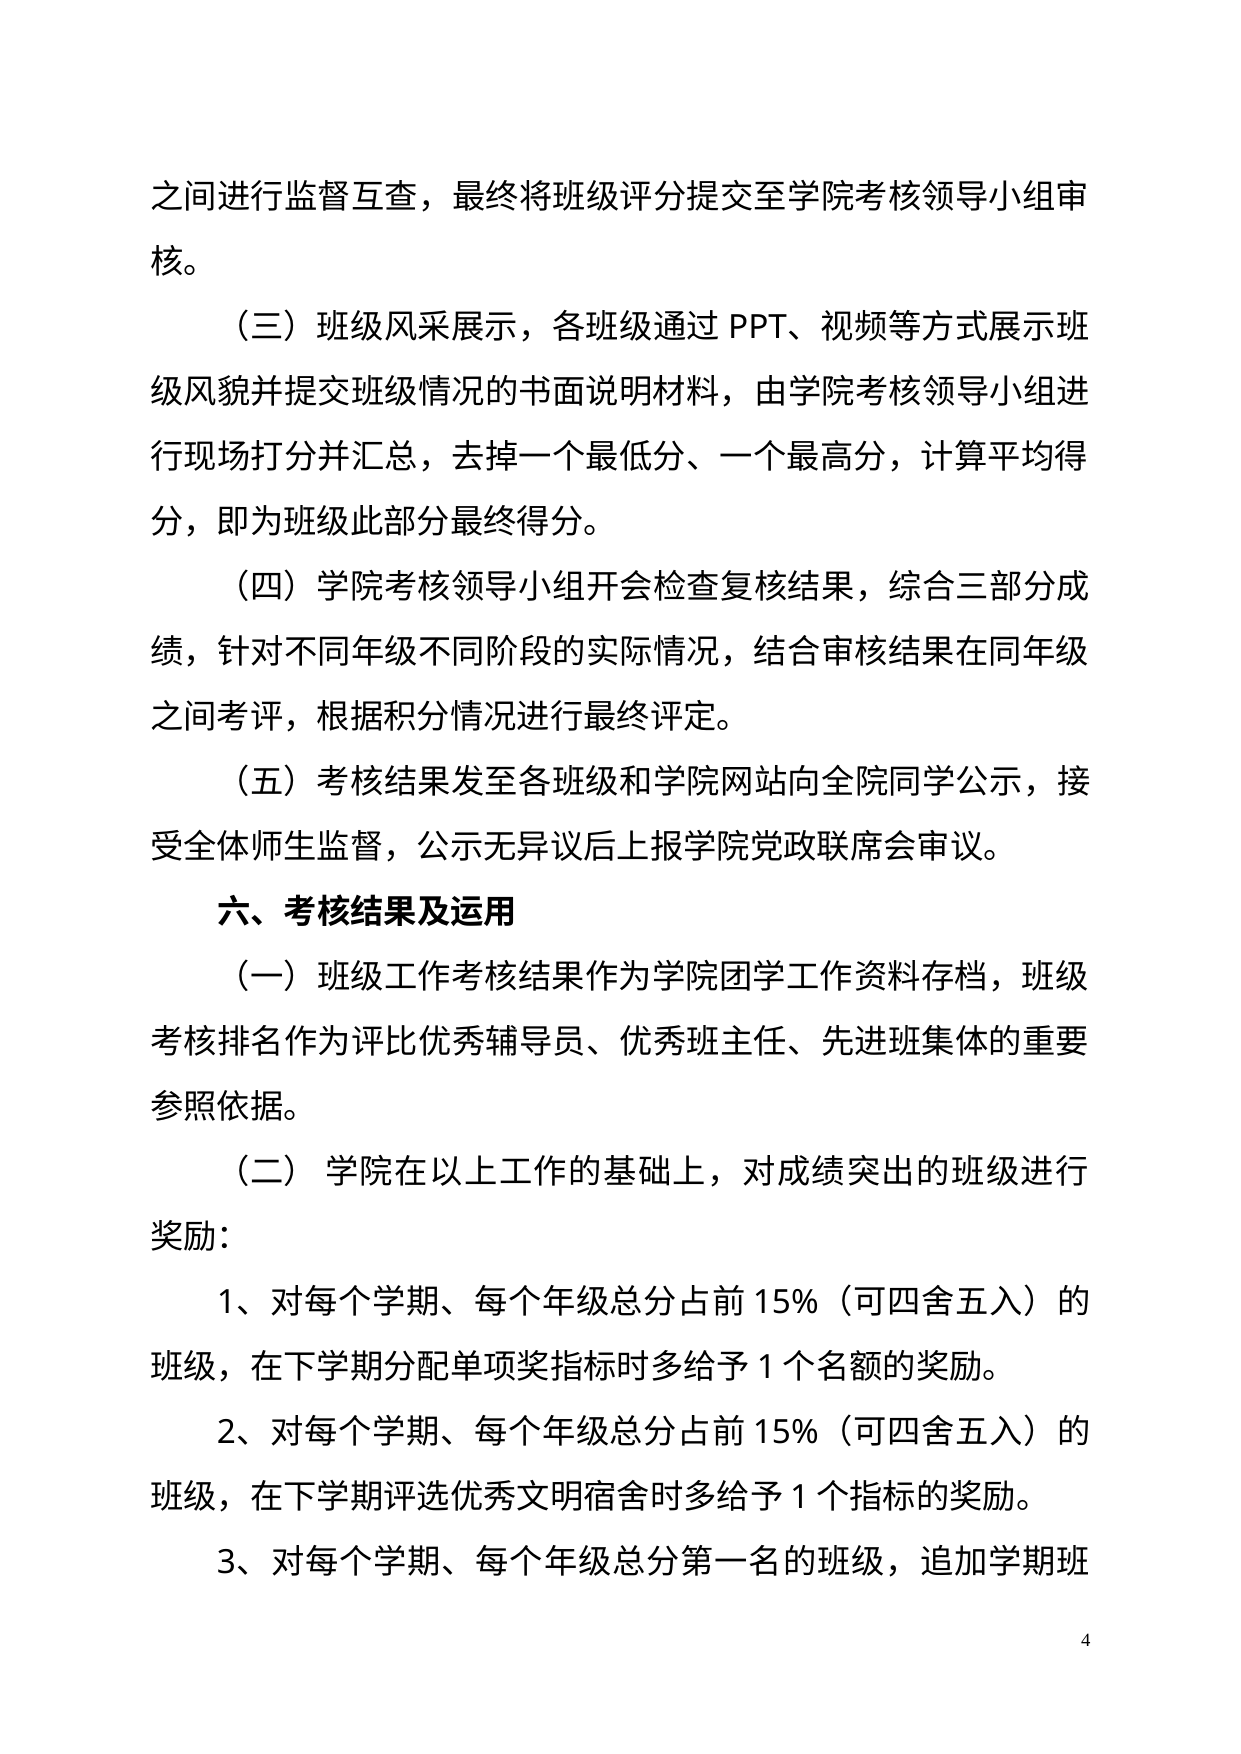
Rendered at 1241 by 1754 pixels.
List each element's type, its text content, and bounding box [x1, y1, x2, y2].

list 六、考核结果及运用 [217, 877, 1090, 942]
list 班级风采展示，各班级通过PPT、视频等方式展示班级风貌并提交班级情况的书面说明材料，由学院考核领导小组进行现场打分并汇总，去掉一个最低分、一个最高分，计算平均得分，即为班级此部分最终得分。 [150, 292, 1090, 552]
list 学院考核领导小组开会检查复核结果，综合三部分成绩，针对不同年级不同阶段的实际情况，结合审核结果在同年级之间考评，根据积分情况进行最终评定。 [150, 552, 1090, 747]
text （一）班级工作考核结果作为学院团学工作资料存档，班级考核排名作为评比优秀辅导员、优秀班主任、先进班集体的重要参照依据。 [150, 942, 1090, 1137]
list 学院在以上工作的基础上，对成绩突出的班级进行奖励： [150, 1137, 1090, 1267]
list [150, 162, 1090, 292]
text 1、对每个学期、每个年级总分占前15%（可四舍五入）的班级，在下学期分配单项奖指标时多给予1个名额的奖励。 [150, 1267, 1090, 1397]
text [150, 1527, 1090, 1592]
list 考核结果发至各班级和学院网站向全院同学公示，接受全体师生监督，公示无异议后上报学院党政联席会审议。 [150, 747, 1090, 877]
text 2、对每个学期、每个年级总分占前15%（可四舍五入）的班级，在下学期评选优秀文明宿舍时多给予1个指标的奖励。 [150, 1397, 1090, 1527]
